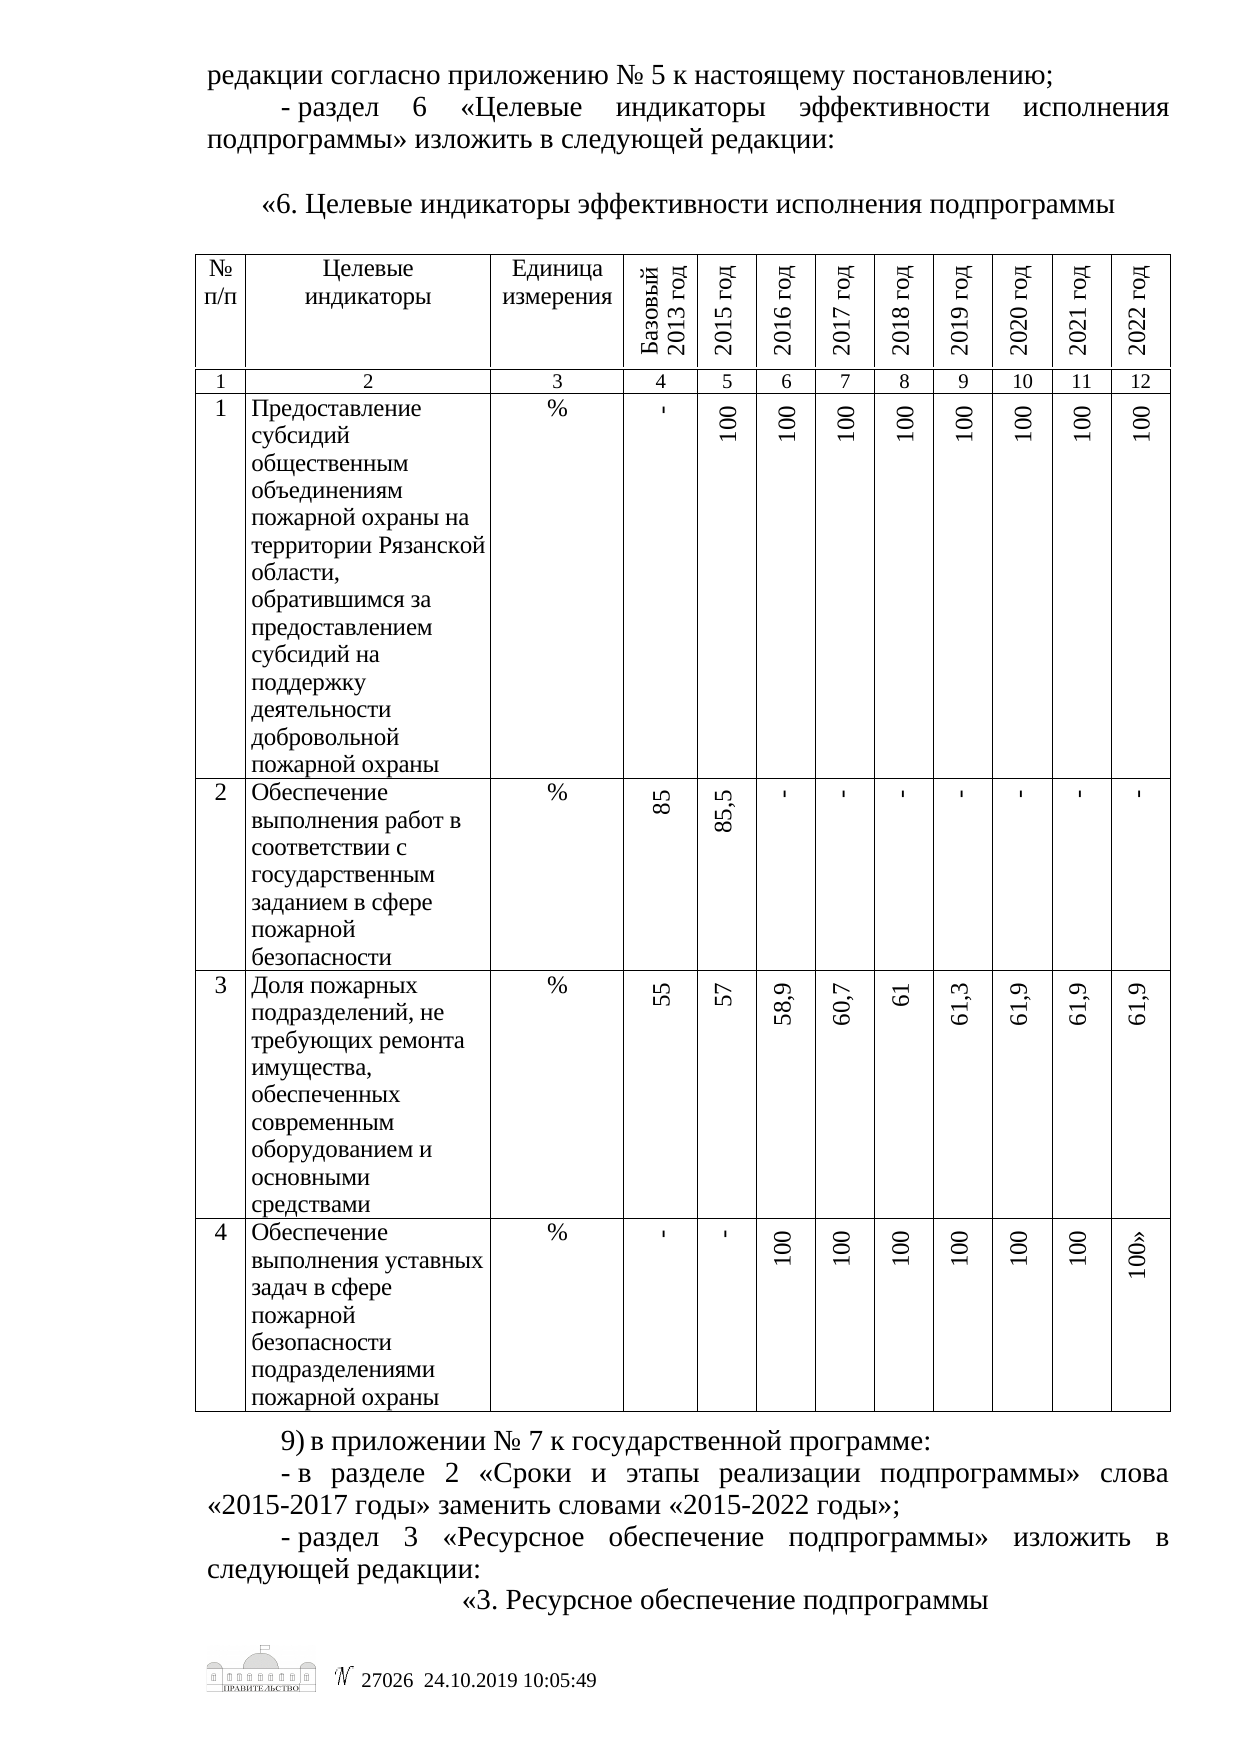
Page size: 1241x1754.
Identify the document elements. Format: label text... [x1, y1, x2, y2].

table_header Единица измерения [491, 255, 623, 367]
table_header 2 [246, 370, 490, 393]
table_header 2018 год [875, 255, 933, 367]
table_cell 1 [196, 394, 245, 778]
table_cell 61,3 [934, 971, 992, 1218]
table_header 2016 год [757, 255, 815, 367]
table_cell 55 [624, 971, 697, 1218]
table_cell 61,9 [1053, 971, 1111, 1218]
table_cell - [1112, 779, 1170, 970]
table_cell % [491, 971, 623, 1218]
table_cell 100 [698, 394, 756, 778]
picture [206, 1645, 316, 1692]
table_header 2022 год [1112, 255, 1170, 367]
table_header 6 [757, 370, 815, 393]
table_cell 100 [757, 1219, 815, 1411]
table_header 2019 год [934, 255, 992, 367]
table_header 11 [1053, 370, 1111, 393]
table_cell % [491, 779, 623, 970]
table_header № п/п [196, 255, 245, 367]
table_header 8 [875, 370, 933, 393]
table_cell - [624, 1219, 697, 1411]
table_cell 100 [1112, 394, 1170, 778]
table_cell 100 [993, 394, 1052, 778]
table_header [196, 1425, 1181, 1616]
picture [330, 1663, 358, 1687]
table_cell 3 [196, 971, 245, 1218]
table_cell 61 [875, 971, 933, 1218]
table_cell - [1053, 779, 1111, 970]
table_cell 57 [698, 971, 756, 1218]
table_cell 100 [1053, 394, 1111, 778]
table_header Базовый 2013 год [624, 255, 697, 367]
table_cell 85,5 [698, 779, 756, 970]
table_header 2021 год [1053, 255, 1111, 367]
table_cell - [624, 394, 697, 778]
table_cell 100 [993, 1219, 1052, 1411]
table_cell Предоставление субсидий общественным объединениям пожарной охраны на территории Рязанской области, обратившимся за предоставлением субсидий на поддержку деятельности добровольной пожарной охраны [246, 394, 490, 778]
table_cell 100 [816, 394, 874, 778]
table_cell 61,9 [1112, 971, 1170, 1218]
table_cell 100 [757, 394, 815, 778]
table_cell 100 [1053, 1219, 1111, 1411]
table_cell Доля пожарных подразделений, не требующих ремонта имущества, обеспеченных современным оборудованием и основными средствами [246, 971, 490, 1218]
table_cell 4 [196, 1219, 245, 1411]
table_cell 2 [196, 779, 245, 970]
table_header 7 [816, 370, 874, 393]
table_cell % [491, 1219, 623, 1411]
table_cell 100 [875, 394, 933, 778]
table_cell 61,9 [993, 971, 1052, 1218]
table_cell 100» [1112, 1219, 1170, 1411]
table_header Целевые индикаторы [246, 255, 490, 367]
table_cell 100 [875, 1219, 933, 1411]
table_header 3 [491, 370, 623, 393]
table_cell - [875, 779, 933, 970]
table_cell 85 [624, 779, 697, 970]
table_header 5 [698, 370, 756, 393]
table_cell - [757, 779, 815, 970]
table_cell 100 [816, 1219, 874, 1411]
table_header 2017 год [816, 255, 874, 367]
table_cell - [993, 779, 1052, 970]
table_cell - [934, 779, 992, 970]
table_header 9 [934, 370, 992, 393]
table_cell - [698, 1219, 756, 1411]
table_header 2015 год [698, 255, 756, 367]
table_header 1 [196, 370, 245, 393]
table_header 4 [624, 370, 697, 393]
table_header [196, 59, 1181, 243]
table_header 2020 год [993, 255, 1052, 367]
table_header 12 [1112, 370, 1170, 393]
table_cell Обеспечение выполнения работ в соответствии с государственным заданием в сфере пожарной безопасности [246, 779, 490, 970]
table_cell 60,7 [816, 971, 874, 1218]
table_cell % [491, 394, 623, 778]
table_header 10 [993, 370, 1052, 393]
table_cell - [816, 779, 874, 970]
table_cell 100 [934, 394, 992, 778]
table_cell 100 [934, 1219, 992, 1411]
table_cell Обеспечение выполнения уставных задач в сфере пожарной безопасности подразделениями пожарной охраны [246, 1219, 490, 1411]
table_cell 58,9 [757, 971, 815, 1218]
